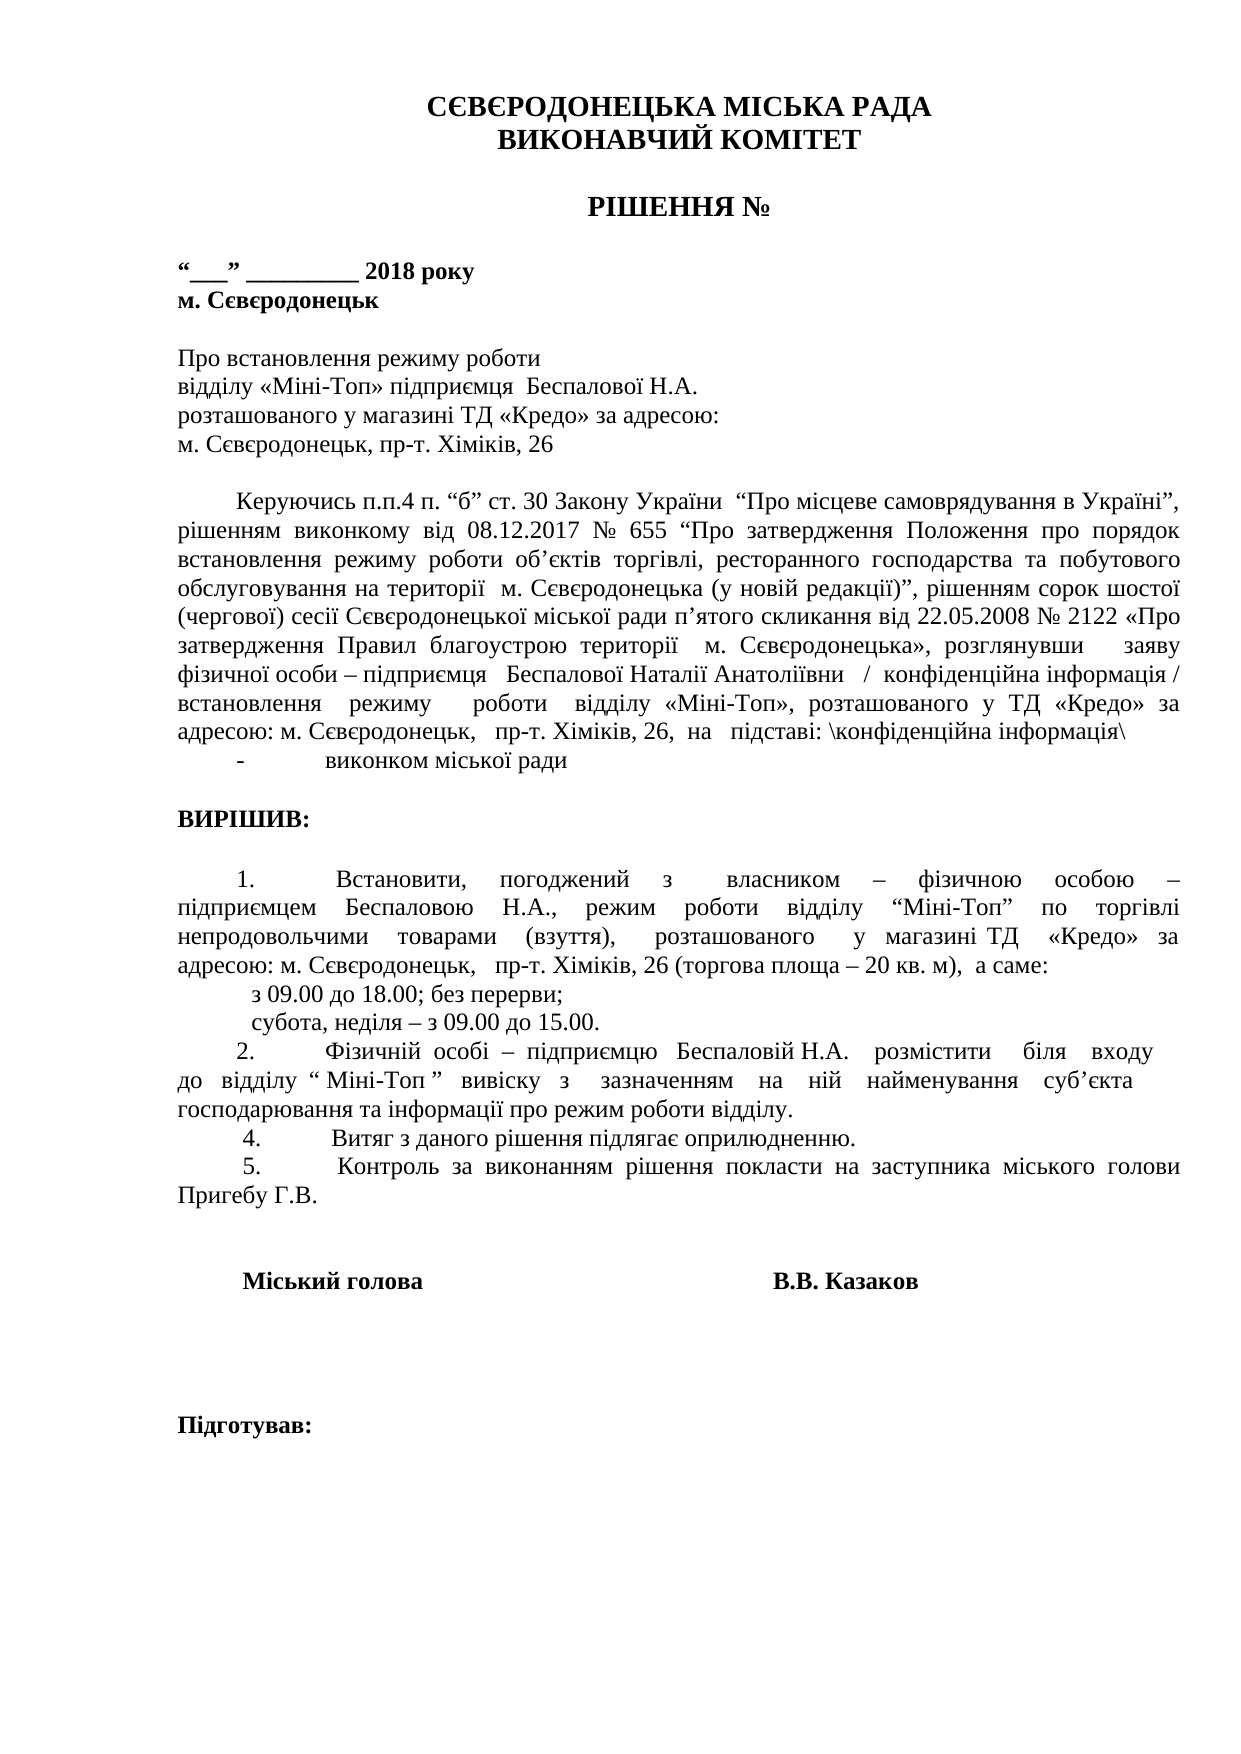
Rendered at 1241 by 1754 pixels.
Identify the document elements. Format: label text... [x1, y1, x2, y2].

text ВИРІШИВ: [177, 804, 1181, 833]
text Керуючись п.п.4 п. “б” ст. 30 Закону України “Про місцеве самоврядування в Україні”, рішенням виконкому від 08.12.2017 № 655 “Про затвердження Положення про порядок встановлення режиму роботи об’єктів торгівлі, ресторанного господарства та побутового обслуговування на території м. Сєвєродонецька (у новій редакції)”, рішенням сорок шостої (чергової) сесії Сєвєродонецької міської ради п’ятого скликання від 22.05.2008 № 2122 «Про затвердження Правил благоустрою території м. Сєвєродонецька», розглянувши заяву фізичної особи – підприємця Беспалової Наталії Анатоліївни / конфіденційна інформація / встановлення режиму роботи відділу «Міні-Топ», розташованого у ТД «Кредо» за адресою: м. Сєвєродонецьк, пр-т. Хіміків, 26, на підставі: \конфіденційна інформація\ [177, 486, 1181, 745]
text Міський голова В.В. Казаков [177, 1266, 1181, 1295]
text м. Сєвєродонецьк, пр-т. Хіміків, 26 [177, 429, 1181, 458]
text м. Сєвєродонецьк [177, 285, 1181, 314]
text ВИКОНАВЧИЙ КОМІТЕТ [177, 122, 1181, 156]
text Про встановлення режиму роботи [177, 343, 1181, 371]
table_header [166, 1410, 1240, 1439]
text 5. Контроль за виконанням рішення покласти на заступника міського голови Пригебу Г.В. [177, 1151, 1181, 1209]
text субота, неділя – з 09.00 до 15.00. [177, 1007, 1181, 1036]
text розташованого у магазині ТД «Кредо» за адресою: [177, 400, 1181, 429]
text СЄВЄРОДОНЕЦЬКА МІСЬКА РАДА [177, 89, 1181, 122]
text відділу «Міні-Топ» підприємця Беспалової Н.А. [177, 371, 1181, 400]
text 4. Витяг з даного рішення підлягає оприлюдненню. [177, 1123, 1181, 1151]
text “___” _________ 2018 року [177, 256, 1181, 285]
list Встановити, погоджений з власником – фізичною особою – підприємцем Беспаловою Н.А., режим роботи відділу “Міні-Топ” по торгівлі непродовольчими товарами (взуття), розташованого у магазині ТД «Кредо» за адресою: м. Сєвєродонецьк, пр-т. Хіміків, 26 (торгова площа – 20 кв. м), а саме: [177, 864, 1181, 979]
text РІШЕННЯ [177, 189, 1181, 223]
list Фізичній особі – підприємцю Беспаловій Н.А. розмістити біля входу до відділу “ Міні-Топ ” вивіску з зазначенням на ній найменування суб’єкта господарювання та інформації про режим роботи відділу. [177, 1036, 1181, 1123]
text з 09.00 до 18.00; без перерви; [177, 979, 1181, 1007]
list виконком міської ради [236, 745, 1181, 774]
